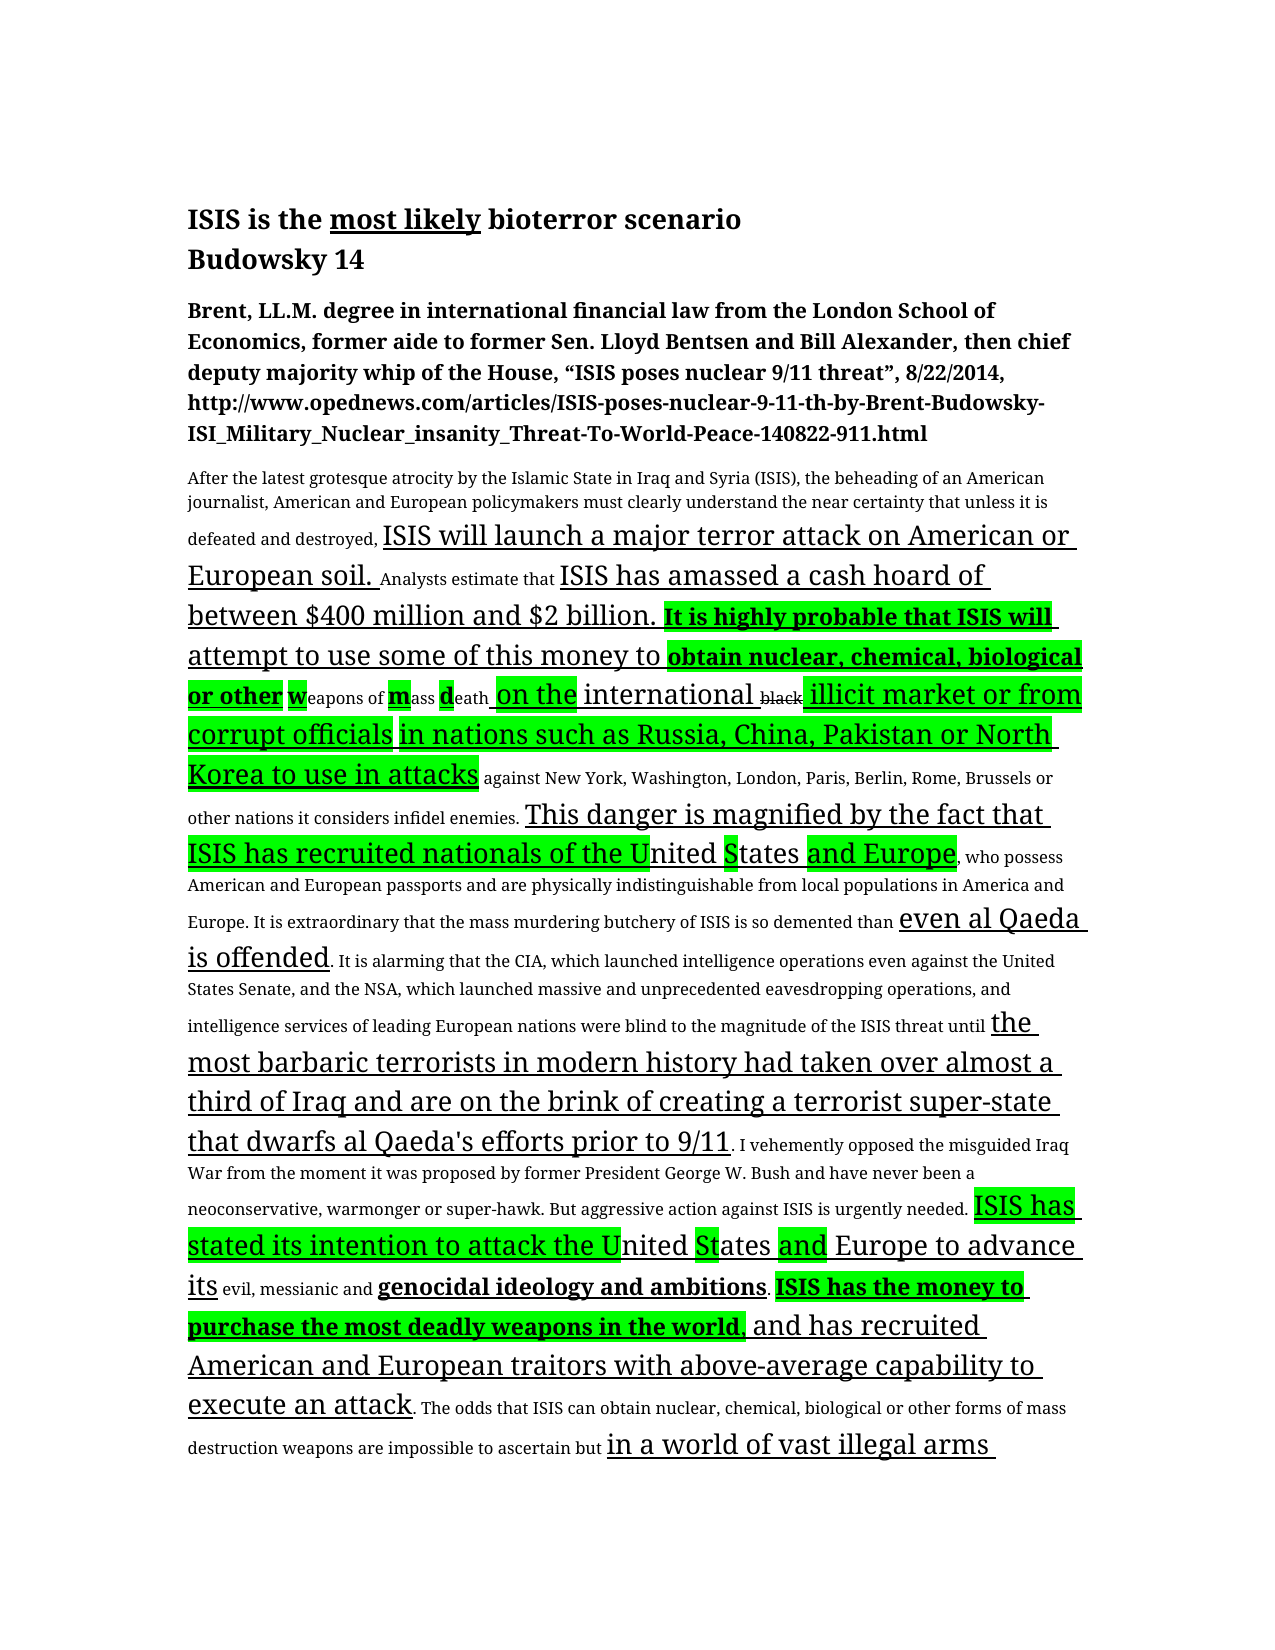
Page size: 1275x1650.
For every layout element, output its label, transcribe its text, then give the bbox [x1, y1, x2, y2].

text Budowsky 14 [187, 240, 1087, 277]
subtitle ISIS is the most likely bioterror scenario [187, 200, 1087, 237]
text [187, 466, 1087, 1462]
text Brent, LL.M. degree in international financial law from the London School of Economics, former aide to former Sen. Lloyd Bentsen and Bill Alexander, then chief deputy majority whip of the House, “ISIS poses nuclear 9/11 threat”, 8/22/2014, http://www.opednews.com/articles/ISIS-poses-nuclear-9-11-th-by-Brent-Budowsky-ISI_Military_Nuclear_insanity_Threat-To-World-Peace-140822-911.html [187, 297, 1087, 448]
